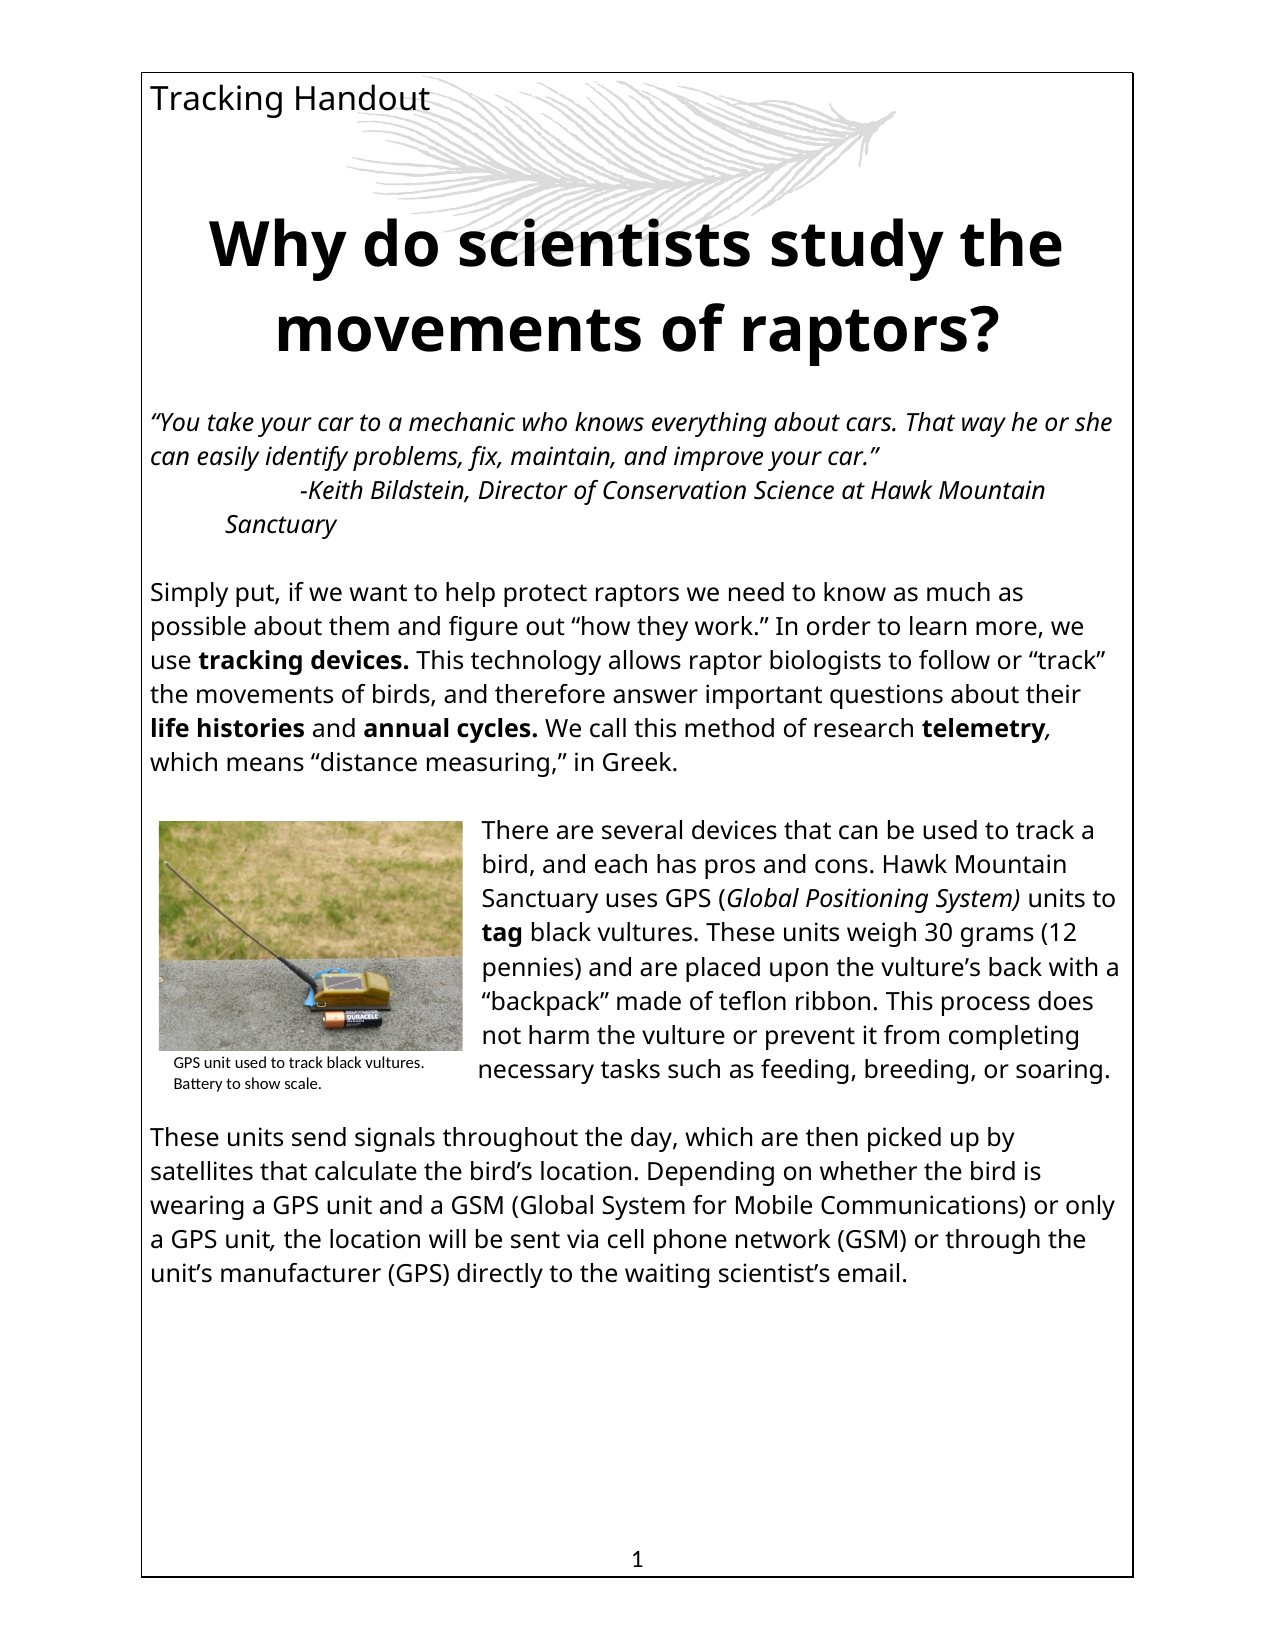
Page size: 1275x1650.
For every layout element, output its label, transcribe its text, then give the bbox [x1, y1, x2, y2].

picture [158, 821, 463, 1050]
text -Keith Bildstein, Director of Conservation Science at Hawk Mountain Sanctuary [225, 472, 1124, 540]
text Why do scientists study the movements of raptors? [150, 200, 1124, 370]
text “You take your car to a mechanic who knows everything about cars. That way he or she can easily identify problems, fix, maintain, and improve your car.” [150, 404, 1124, 472]
text These units send signals throughout the day, which are then picked up by satellites that calculate the bird’s location. Depending on whether the bird is wearing a GPS unit and a GSM (Global System for Mobile Communications) or only a GPS unit, the location will be sent via cell phone network (GSM) or through the unit’s manufacturer (GPS) directly to the waiting scientist’s email. [150, 1119, 1124, 1290]
text Simply put, if we want to help protect raptors we need to know as much as possible about them and figure out “how they work.” In order to learn more, we use tracking devices. This technology allows raptor biologists to follow or “track” the movements of birds, and therefore answer important questions about their life histories and annual cycles. We call this method of research telemetry, which means “distance measuring,” in Greek. [150, 574, 1124, 779]
